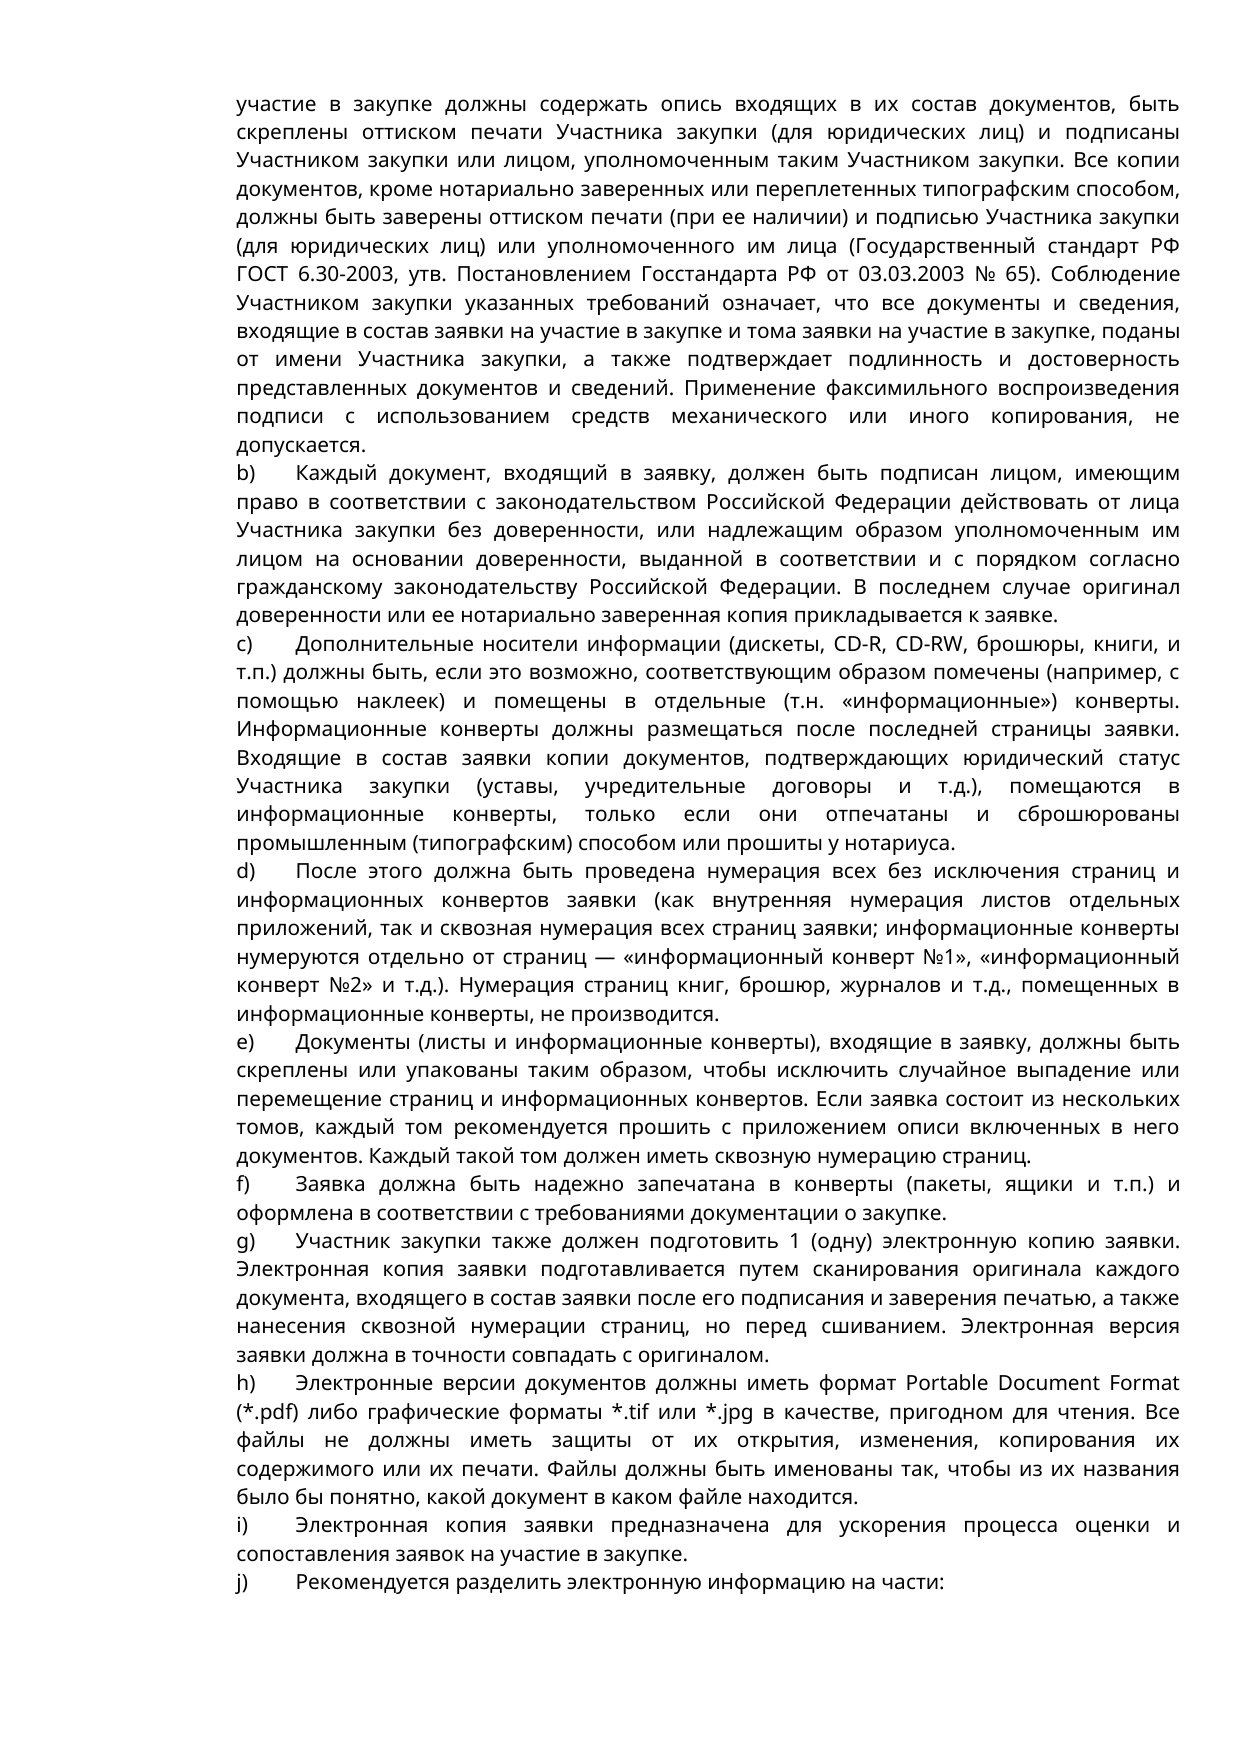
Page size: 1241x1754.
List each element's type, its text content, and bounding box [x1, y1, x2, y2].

text Каждый документ, входящий в заявку, должен быть подписан лицом, имеющим право в соответствии с законодательством Российской Федерации действовать от лица Участника закупки без доверенности, или надлежащим образом уполномоченным им лицом на основании доверенности, выданной в соответствии и с порядком согласно гражданскому законодательству Российской Федерации. В последнем случае оригинал доверенности или ее нотариально заверенная копия прикладывается к заявке. [236, 458, 1181, 629]
text Документы (листы и информационные конверты), входящие в заявку, должны быть скреплены или упакованы таким образом, чтобы исключить случайное выпадение или перемещение страниц и информационных конвертов. Если заявка состоит из нескольких томов, каждый том рекомендуется прошить с приложением описи включенных в него документов. Каждый такой том должен иметь сквозную нумерацию страниц. [236, 1027, 1181, 1169]
text Участник закупки также должен подготовить 1 (одну) электронную копию заявки. Электронная копия заявки подготавливается путем сканирования оригинала каждого документа, входящего в состав заявки после его подписания и заверения печатью, а также нанесения сквозной нумерации страниц, но перед сшиванием. Электронная версия заявки должна в точности совпадать с оригиналом. [236, 1226, 1181, 1368]
text Рекомендуется разделить электронную информацию на части: [236, 1567, 1181, 1596]
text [236, 89, 1181, 458]
text После этого должна быть проведена нумерация всех без исключения страниц и информационных конвертов заявки (как внутренняя нумерация листов отдельных приложений, так и сквозная нумерация всех страниц заявки; информационные конверты нумеруются отдельно от страниц — «информационный конверт №1», «информационный конверт №2» и т.д.). Нумерация страниц книг, брошюр, журналов и т.д., помещенных в информационные конверты, не производится. [236, 856, 1181, 1027]
text Электронная копия заявки предназначена для ускорения процесса оценки и сопоставления заявок на участие в закупке. [236, 1511, 1181, 1567]
text Заявка должна быть надежно запечатана в конверты (пакеты, ящики и т.п.) и оформлена в соответствии с требованиями документации о закупке. [236, 1169, 1181, 1226]
text Дополнительные носители информации (дискеты, CD-R, CD-RW, брошюры, книги, и т.п.) должны быть, если это возможно, соответствующим образом помечены (например, с помощью наклеек) и помещены в отдельные (т.н. «информационные») конверты. Информационные конверты должны размещаться после последней страницы заявки. Входящие в состав заявки копии документов, подтверждающих юридический статус Участника закупки (уставы, учредительные договоры и т.д.), помещаются в информационные конверты, только если они отпечатаны и сброшюрованы промышленным (типографским) способом или прошиты у нотариуса. [236, 629, 1181, 856]
text Электронные версии документов должны иметь формат Portable Document Format (*.pdf) либо графические форматы *.tif или *.jpg в качестве, пригодном для чтения. Все файлы не должны иметь защиты от их открытия, изменения, копирования их содержимого или их печати. Файлы должны быть именованы так, чтобы из их названия было бы понятно, какой документ в каком файле находится. [236, 1368, 1181, 1511]
